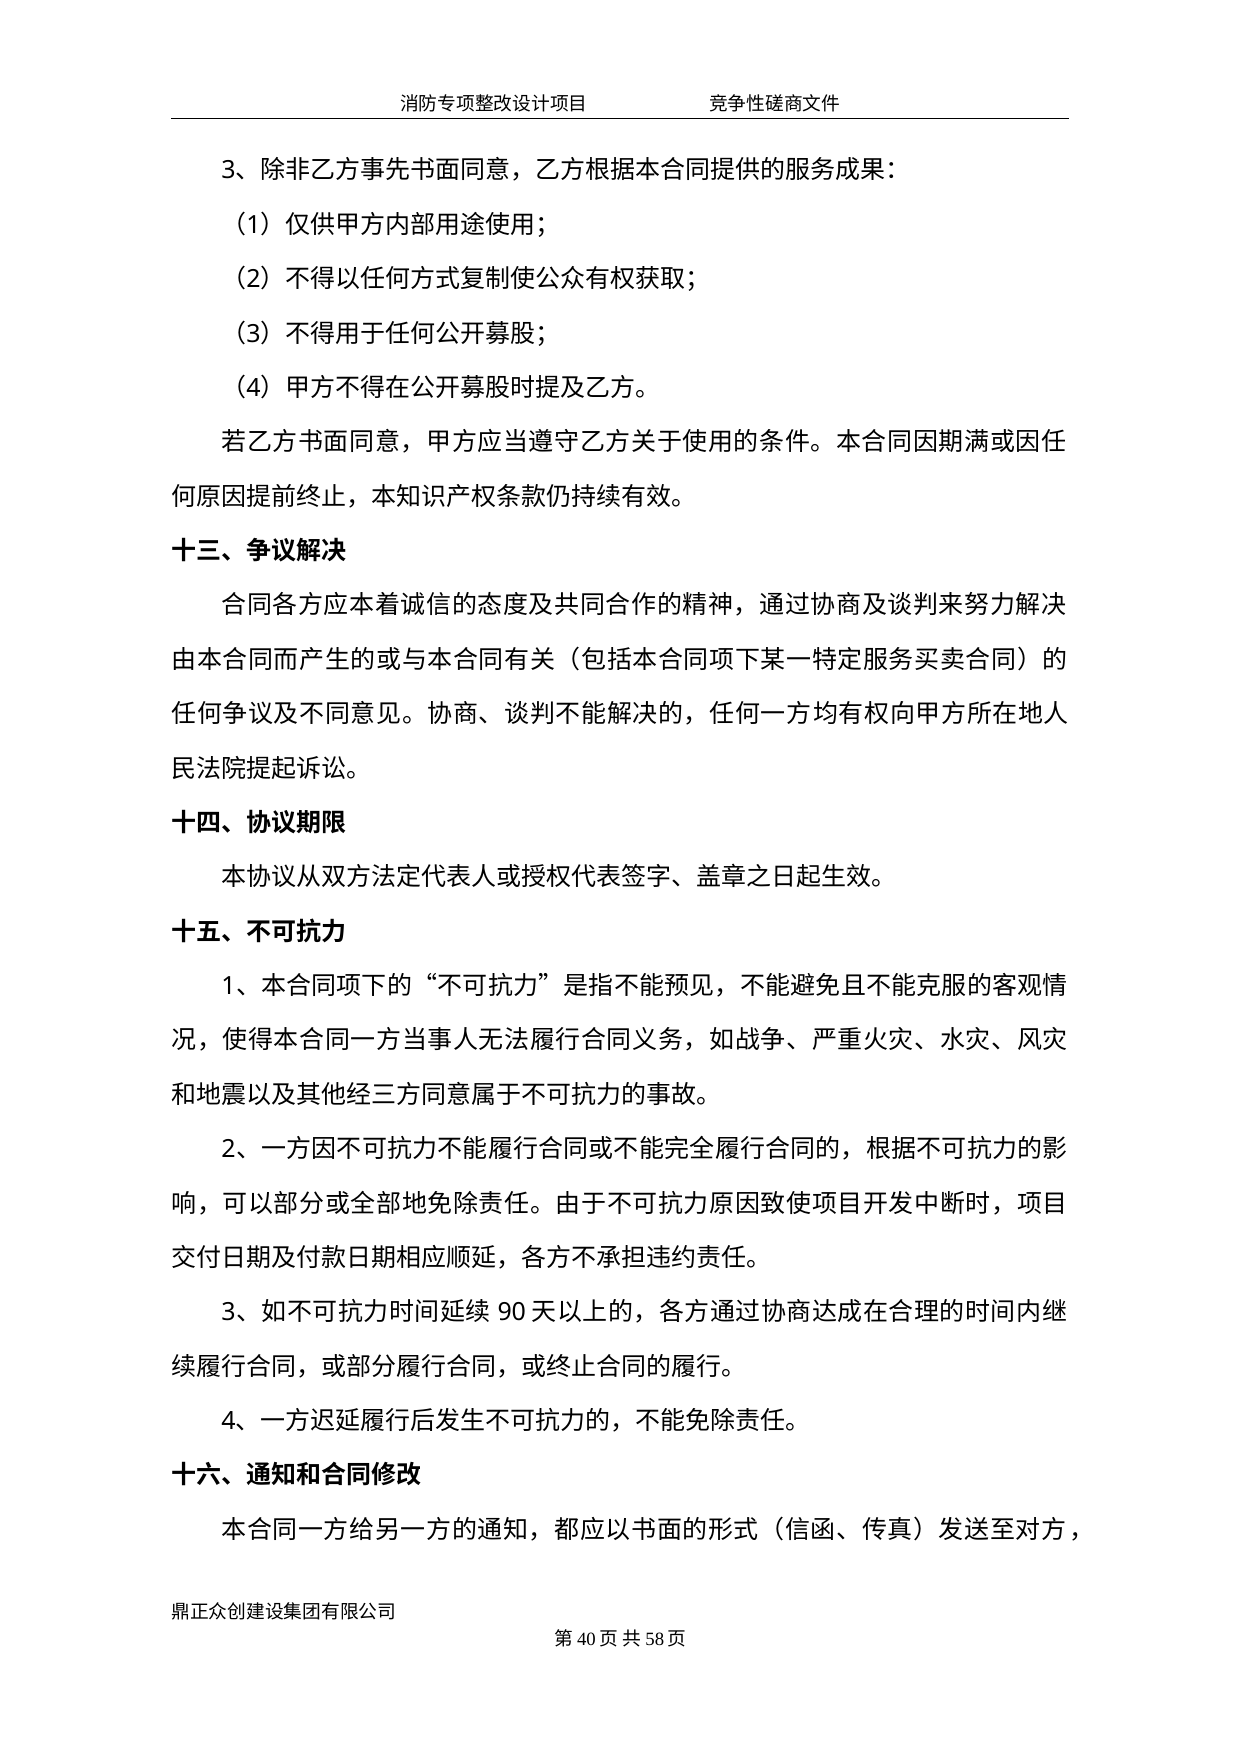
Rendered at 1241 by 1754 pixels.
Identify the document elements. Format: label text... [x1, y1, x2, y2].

text 十六、通知和合同修改 [171, 1455, 1069, 1491]
text 4、一方迟延履行后发生不可抗力的，不能免除责任。 [171, 1401, 1069, 1437]
text 本协议从双方法定代表人或授权代表签字、盖章之日起生效。 [171, 857, 1069, 893]
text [171, 1509, 1069, 1546]
text 2、一方因不可抗力不能履行合同或不能完全履行合同的，根据不可抗力的影响，可以部分或全部地免除责任。由于不可抗力原因致使项目开发中断时，项目交付日期及付款日期相应顺延，各方不承担违约责任。 [171, 1129, 1069, 1274]
text 十三、争议解决 [171, 531, 1069, 567]
text 合同各方应本着诚信的态度及共同合作的精神，通过协商及谈判来努力解决由本合同而产生的或与本合同有关（包括本合同项下某一特定服务买卖合同）的任何争议及不同意见。协商、谈判不能解决的，任何一方均有权向甲方所在地人民法院提起诉讼。 [171, 585, 1069, 784]
text （1）仅供甲方内部用途使用； [171, 204, 1069, 241]
text 十五、不可抗力 [171, 911, 1069, 947]
text 3、如不可抗力时间延续90天以上的，各方通过协商达成在合理的时间内继续履行合同，或部分履行合同，或终止合同的履行。 [171, 1292, 1069, 1382]
text 若乙方书面同意，甲方应当遵守乙方关于使用的条件。本合同因期满或因任何原因提前终止，本知识产权条款仍持续有效。 [171, 422, 1069, 512]
text 3、除非乙方事先书面同意，乙方根据本合同提供的服务成果： [171, 150, 1069, 186]
text （3）不得用于任何公开募股； [171, 313, 1069, 349]
text （4）甲方不得在公开募股时提及乙方。 [171, 367, 1069, 404]
text 1、本合同项下的“不可抗力”是指不能预见，不能避免且不能克服的客观情况，使得本合同一方当事人无法履行合同义务，如战争、严重火灾、水灾、风灾和地震以及其他经三方同意属于不可抗力的事故。 [171, 966, 1069, 1111]
text 十四、协议期限 [171, 802, 1069, 839]
text （2）不得以任何方式复制使公众有权获取； [171, 259, 1069, 295]
